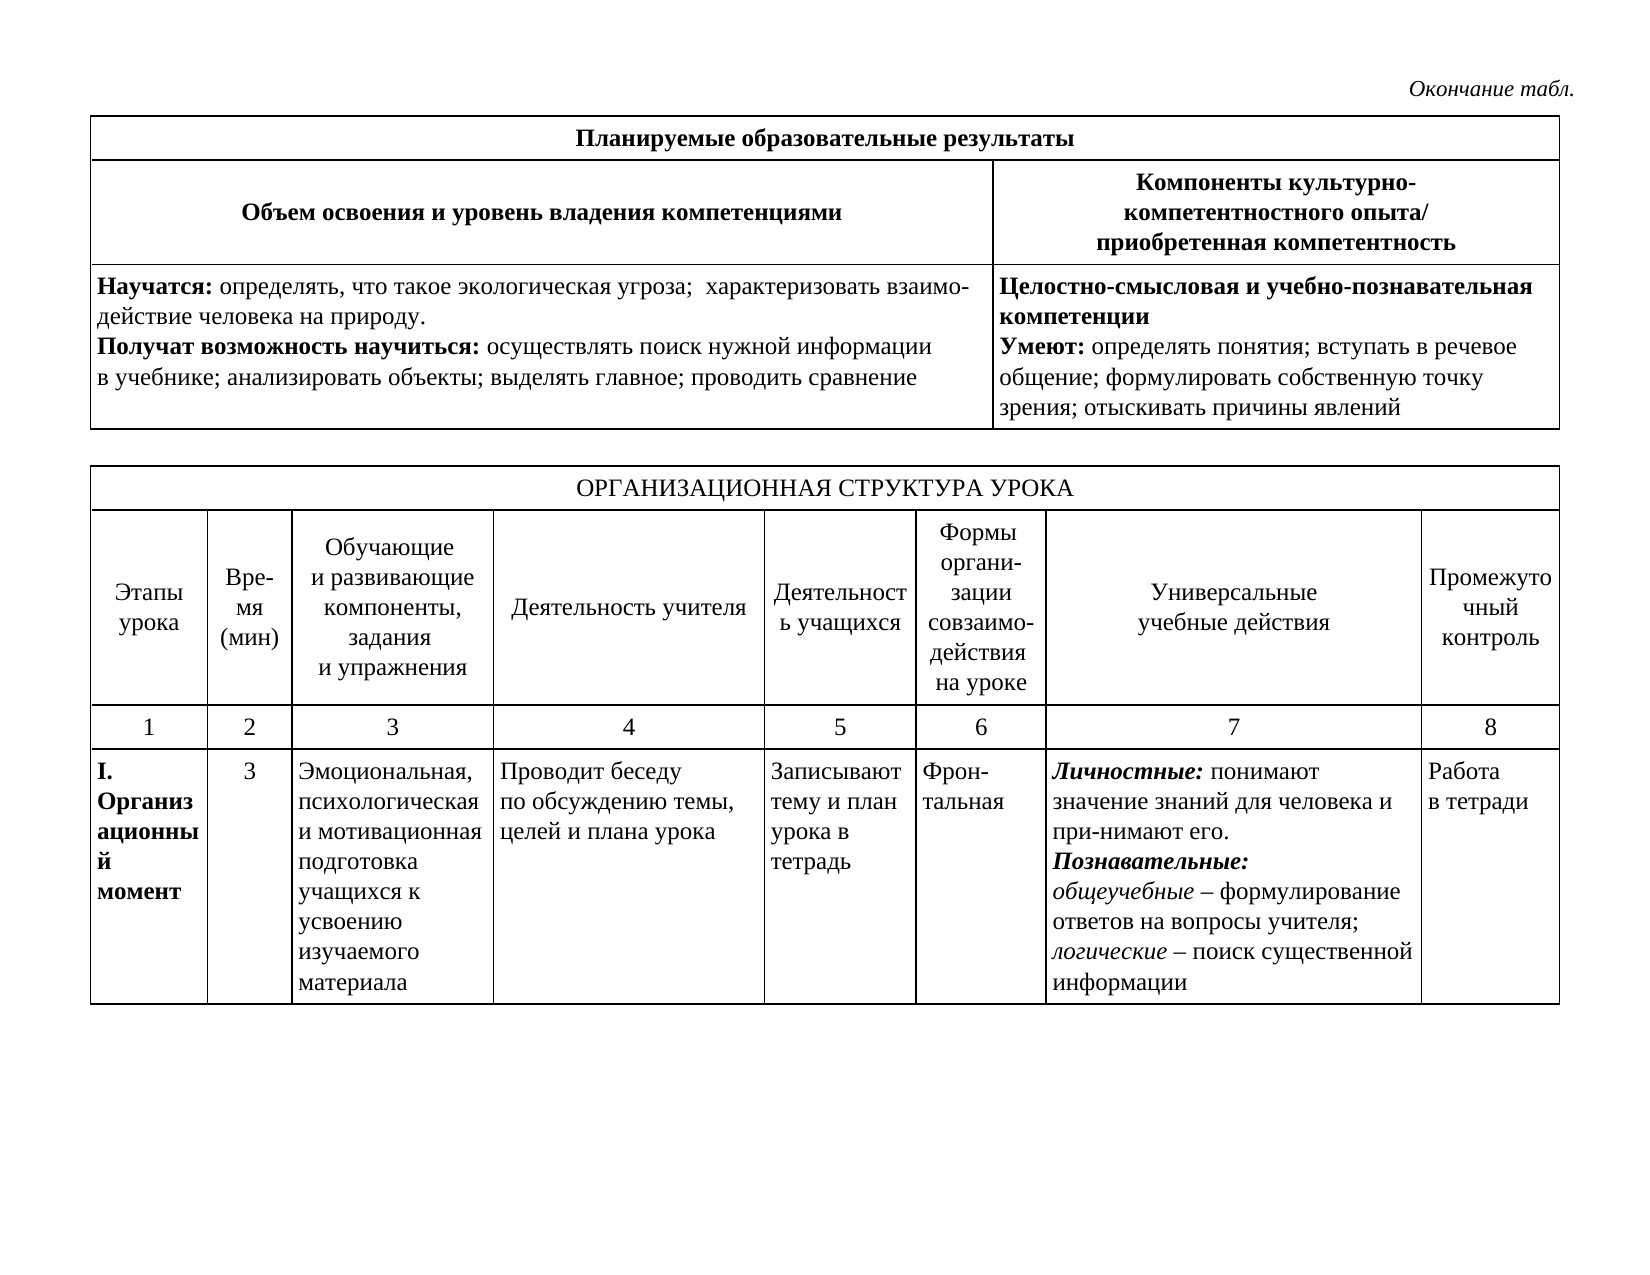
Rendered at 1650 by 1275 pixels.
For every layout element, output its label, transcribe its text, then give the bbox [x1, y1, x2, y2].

table_cell Обучающие и развивающие компоненты, задания и упражнения [293, 511, 493, 704]
table_cell Эмоциональная, психологическая и мотивационная подготовка учащихся к усвоению изучаемого материала [293, 750, 493, 1003]
table_header ОРГАНИЗАЦИОННАЯ СТРУКТУРА УРОКА [91, 467, 1559, 509]
table_cell Деятельность учащихся [765, 511, 915, 704]
table_cell 1 [91, 705, 207, 748]
table_cell Объем освоения и уровень владения компетенциями [91, 160, 992, 264]
table_cell Универсальные учебные действия [1047, 511, 1421, 704]
table_cell Формы органи- зации совзаимо-действия на уроке [917, 511, 1045, 704]
table_cell Работа в тетради [1422, 750, 1559, 1003]
table_cell Записывают тему и план урока в тетрадь [765, 750, 915, 1003]
table_cell Проводит беседу по обсуждению темы, целей и плана урока [494, 750, 764, 1003]
table_cell Промежуточный контроль [1422, 511, 1559, 704]
table_cell 3 [293, 706, 493, 748]
table_cell 2 [208, 706, 291, 748]
text Окончание табл. [75, 75, 1575, 101]
table_cell 3 [208, 750, 291, 1003]
table_cell 6 [917, 706, 1045, 748]
table_cell 8 [1422, 706, 1559, 748]
table_cell 4 [494, 706, 764, 748]
table_cell Целостно-смысловая и учебно-познавательная компетенции Умеют: определять понятия; вступать в речевое общение; формулировать собственную точку зрения; отыскивать причины явлений [994, 265, 1559, 428]
table_cell Вре-мя (мин) [208, 511, 291, 704]
table_cell Научатся: определять, что такое экологическая угроза; характеризовать взаимо- действие человека на природу. Получат возможность научиться: осуществлять поиск нужной информации в учебнике; анализировать объекты; выделять главное; проводить сравнение [91, 265, 992, 428]
table_cell Компоненты культурно- компетентностного опыта/ приобретенная компетентность [994, 161, 1559, 264]
table_cell Этапы урока [91, 510, 207, 704]
table_cell 7 [1047, 706, 1421, 748]
table_cell Личностные: понимают значение знаний для человека и при-нимают его. Познавательные: общеучебные – формулирование ответов на вопросы учителя; логические – поиск существенной информации [1047, 750, 1421, 1003]
table_cell Деятельность учителя [494, 511, 764, 704]
table_cell I. Организационный момент [91, 749, 207, 1003]
table_header Планируемые образовательные результаты [91, 117, 1559, 159]
table_cell 5 [765, 706, 915, 748]
table_cell Фрон- тальная [917, 750, 1045, 1003]
